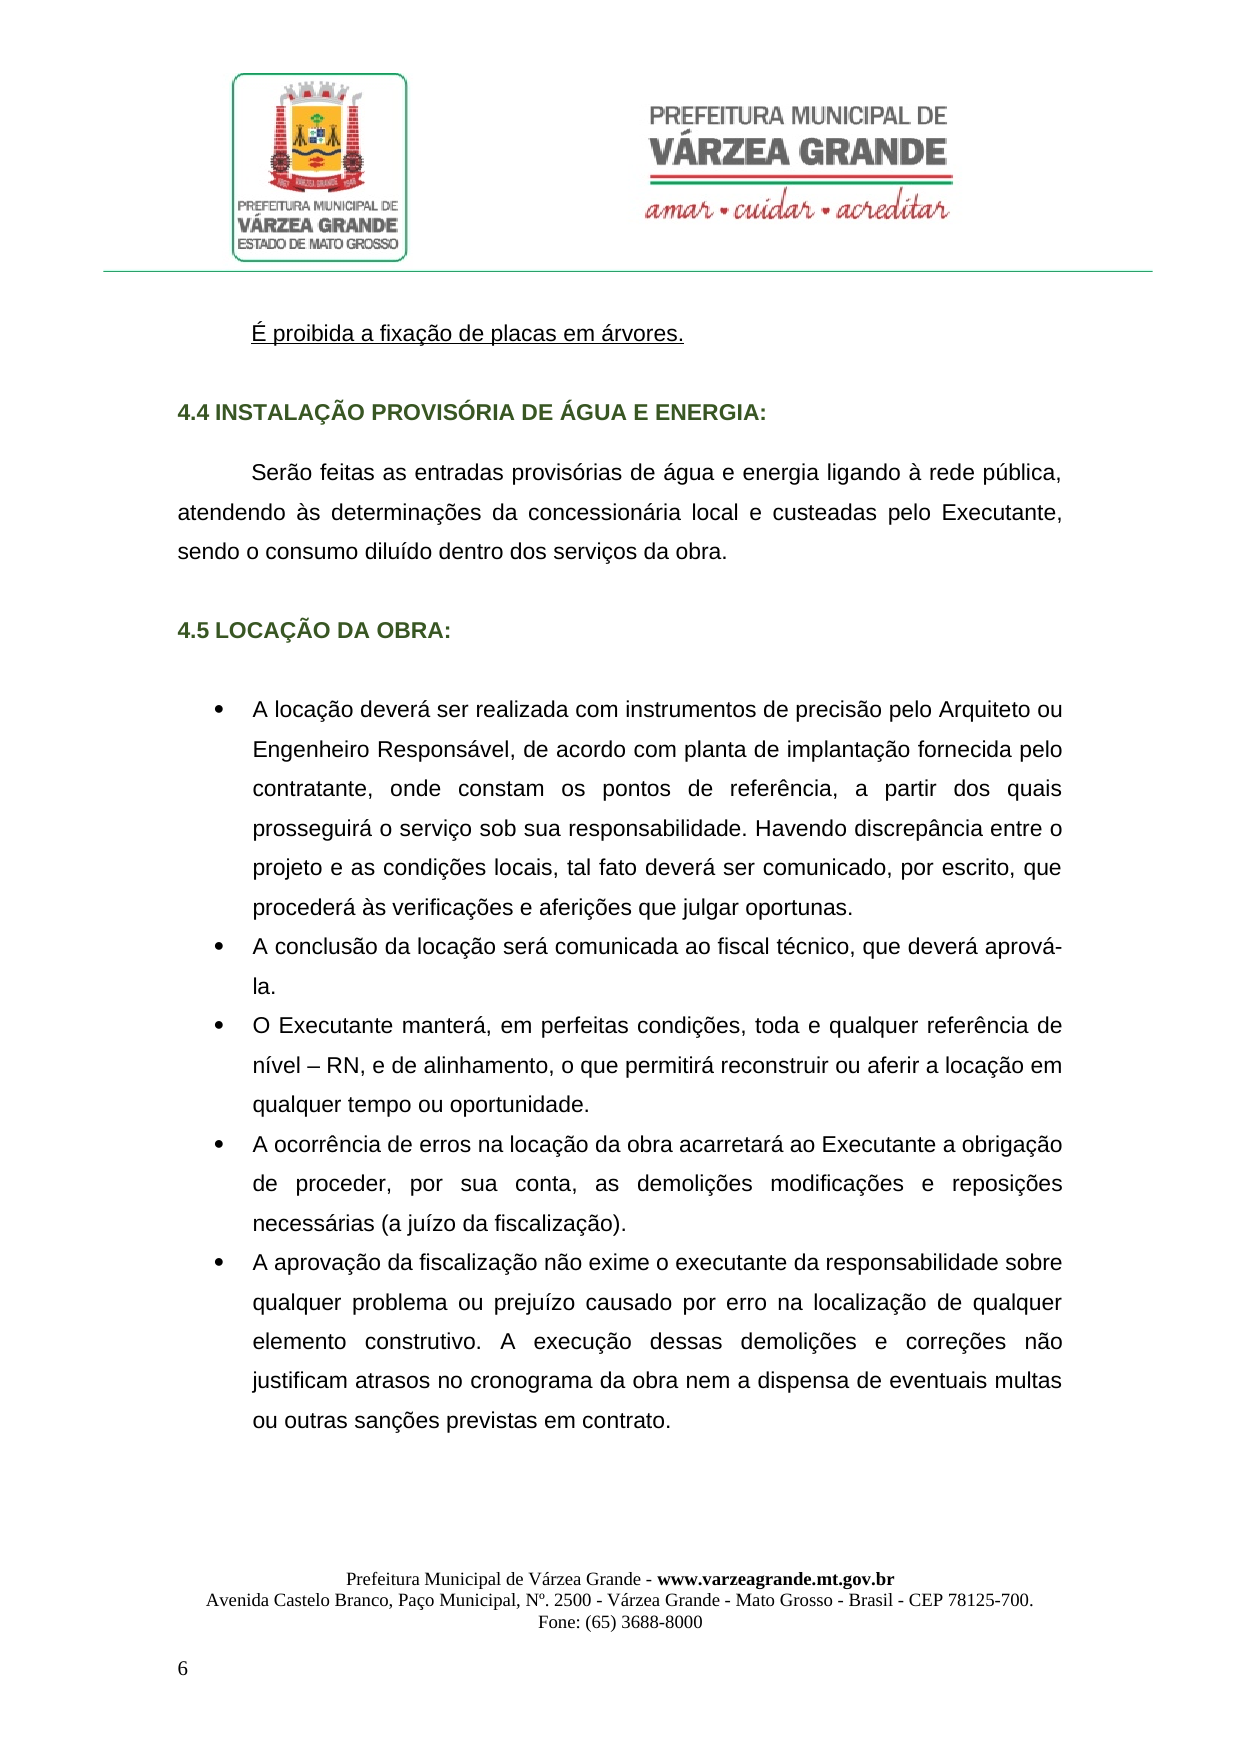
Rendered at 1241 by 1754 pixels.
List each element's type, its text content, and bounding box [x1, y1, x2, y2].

picture [103, 73, 1153, 272]
list INSTALAÇÃO PROVISÓRIA DE ÁGUA E ENERGIA: [177, 399, 1063, 425]
list A ocorrência de erros na locação da obra acarretará ao Executante a obrigação de proceder, por sua conta, as demolições modificações e reposições necessárias (a juízo da fiscalização). [215, 1131, 1063, 1236]
text Serão feitas as entradas provisórias de água e energia ligando à rede pública, atendendo às determinações da concessionária local e custeadas pelo Executante, sendo o consumo diluído dentro dos serviços da obra. [177, 459, 1063, 565]
list O Executante manterá, em perfeitas condições, toda e qualquer referência de nível – RN, e de alinhamento, o que permitirá reconstruir ou aferir a locação em qualquer tempo ou oportunidade. [215, 1012, 1063, 1117]
text É proibida a fixação de placas em árvores. [177, 320, 1063, 346]
list LOCAÇÃO DA OBRA: [177, 617, 1063, 644]
list A aprovação da fiscalização não exime o executante da responsabilidade sobre qualquer problema ou prejuízo causado por erro na localização de qualquer elemento construtivo. A execução dessas demolições e correções não justificam atrasos no cronograma da obra nem a dispensa de eventuais multas ou outras sanções previstas em contrato. [215, 1249, 1063, 1433]
list A locação deverá ser realizada com instrumentos de precisão pelo Arquiteto ou Engenheiro Responsável, de acordo com planta de implantação fornecida pelo contratante, onde constam os pontos de referência, a partir dos quais prosseguirá o serviço sob sua responsabilidade. Havendo discrepância entre o projeto e as condições locais, tal fato deverá ser comunicado, por escrito, que procederá às verificações e aferições que julgar oportunas. [215, 696, 1063, 920]
list A conclusão da locação será comunicada ao fiscal técnico, que deverá aprová-la. [215, 933, 1063, 999]
